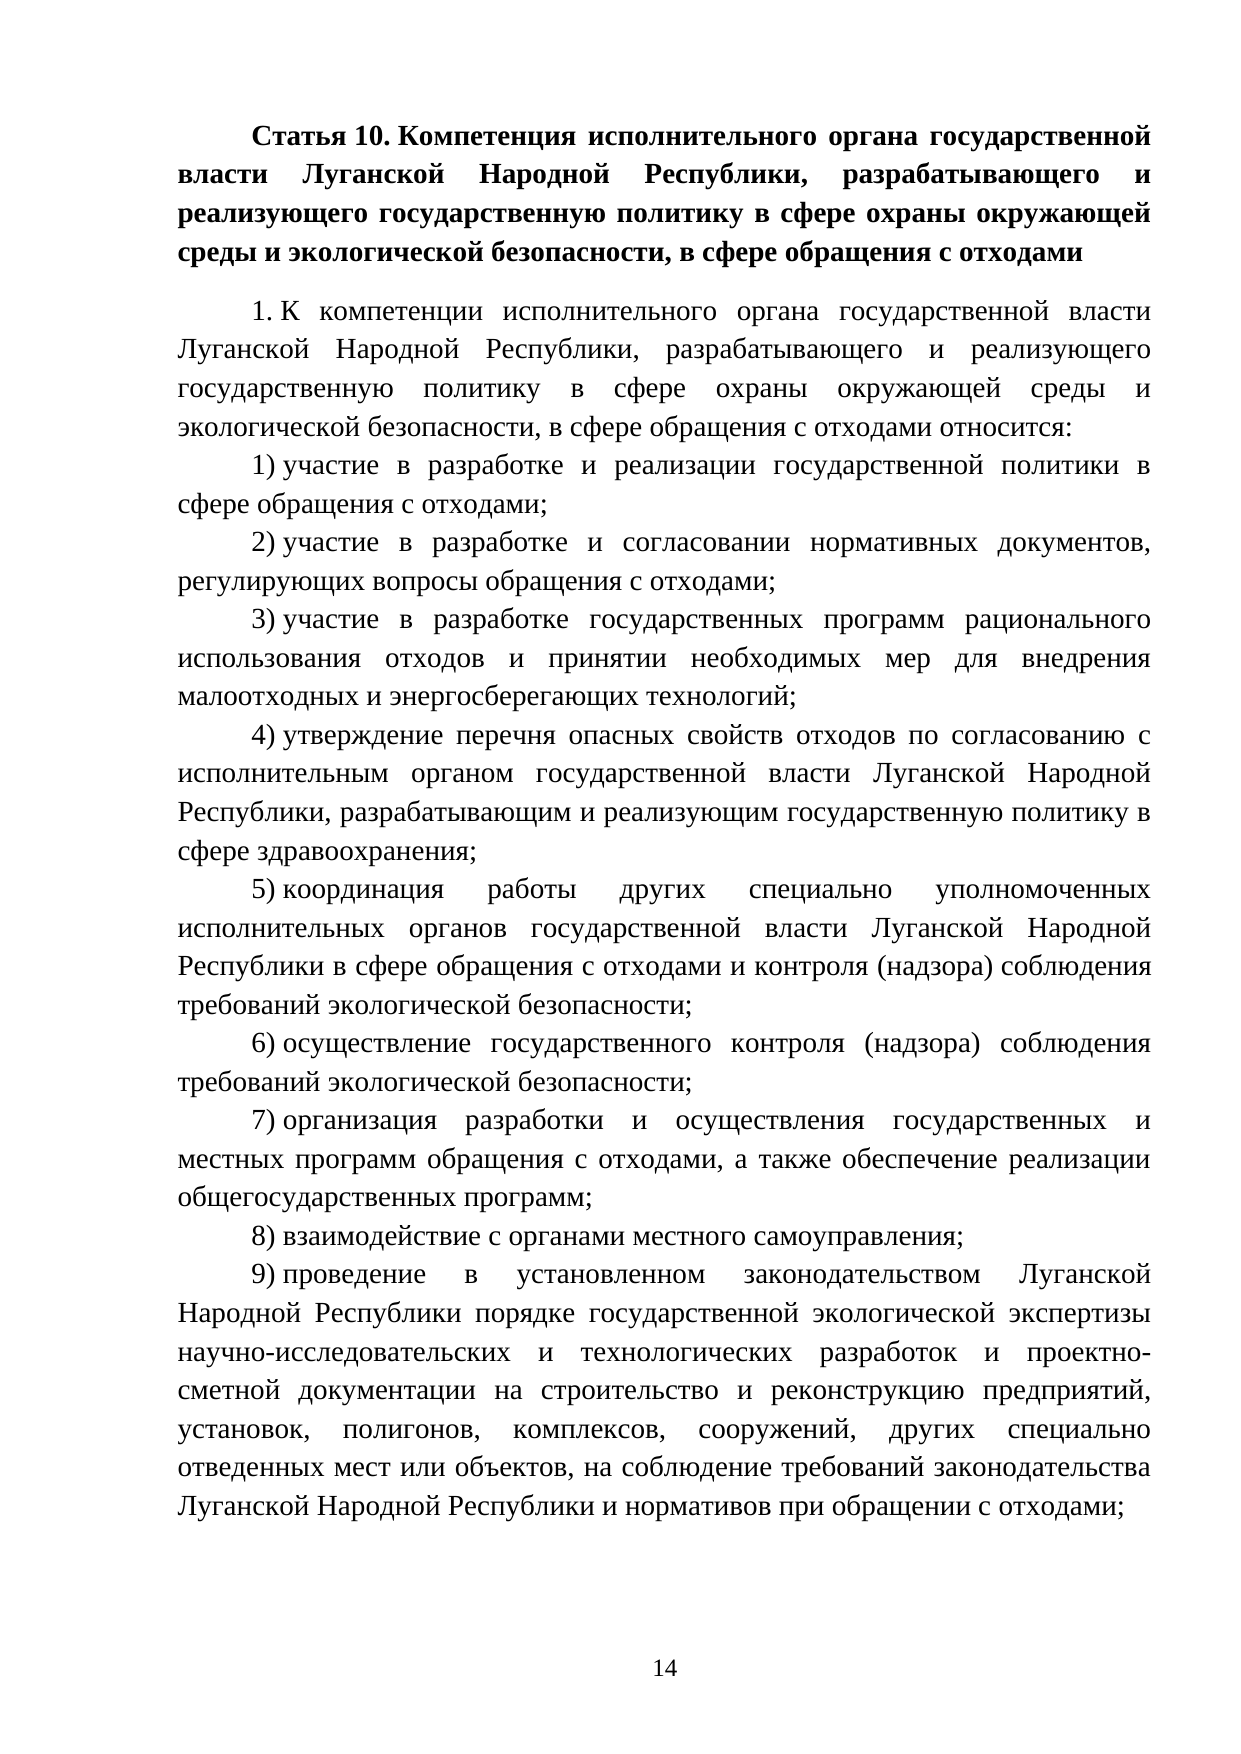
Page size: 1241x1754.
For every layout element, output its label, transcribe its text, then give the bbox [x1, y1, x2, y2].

text 6) осуществление государственного контроля (надзора) соблюдения требований экологической безопасности; [177, 1025, 1152, 1097]
text 8) взаимодействие с органами местного самоуправления; [177, 1218, 1152, 1252]
text 3) участие в разработке государственных программ рационального использования отходов и принятии необходимых мер для внедрения малоотходных и энергосберегающих технологий; [177, 601, 1152, 712]
text 4) утверждение перечня опасных свойств отходов по согласованию с исполнительным органом государственной власти Луганской Народной Республики, разрабатывающим и реализующим государственную политику в сфере здравоохранения; [177, 717, 1152, 866]
text 5) координация работы других специально уполномоченных исполнительных органов государственной власти Луганской Народной Республики в сфере обращения с отходами и контроля (надзора) соблюдения требований экологической безопасности; [177, 871, 1152, 1020]
text 1. К компетенции исполнительного органа государственной власти Луганской Народной Республики, разрабатывающего и реализующего государственную политику в сфере охраны окружающей среды и экологической безопасности, в сфере обращения с отходами относится: [177, 293, 1152, 442]
subtitle Статья 10. Компетенция исполнительного органа государственной власти Луганской Народной Республики, разрабатывающего и реализующего государственную политику в сфере охраны окружающей среды и экологической безопасности, в сфере обращения с отходами [177, 118, 1152, 267]
text 7) организация разработки и осуществления государственных и местных программ обращения с отходами, а также обеспечение реализации общегосударственных программ; [177, 1102, 1152, 1213]
text 9) проведение в установленном законодательством Луганской Народной Республики порядке государственной экологической экспертизы научно-исследовательских и технологических разработок и проектно-сметной документации на строительство и реконструкцию предприятий, установок, полигонов, комплексов, сооружений, других специально отведенных мест или объектов, на соблюдение требований законодательства Луганской Народной Республики и нормативов при обращении с отходами; [177, 1257, 1152, 1521]
text 2) участие в разработке и согласовании нормативных документов, регулирующих вопросы обращения с отходами; [177, 524, 1152, 596]
text 1) участие в разработке и реализации государственной политики в сфере обращения с отходами; [177, 447, 1152, 519]
